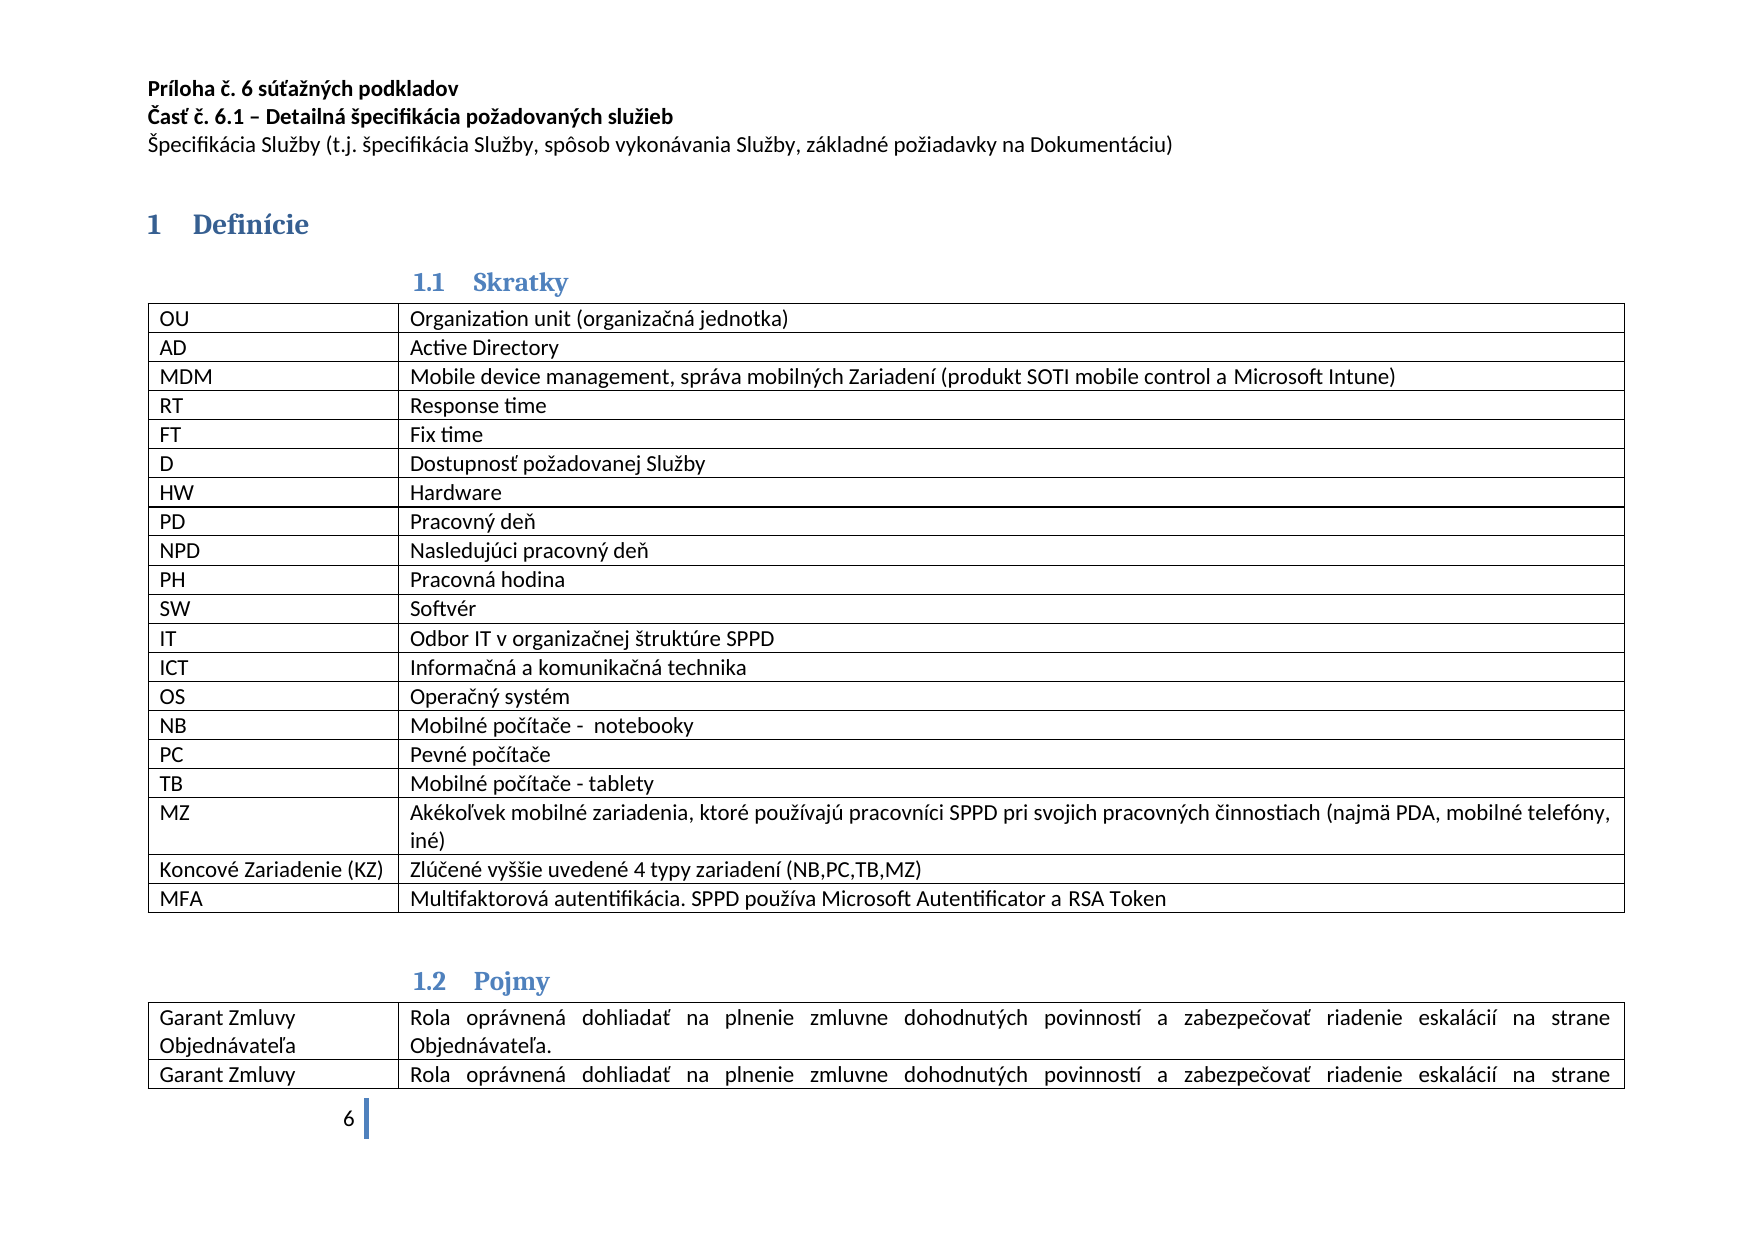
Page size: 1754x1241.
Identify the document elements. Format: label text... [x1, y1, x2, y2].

table_header Garant Zmluvy Objednávateľa [149, 1003, 398, 1059]
table_cell Mobilné počítače - notebooky [399, 711, 1624, 739]
table_cell TB [149, 769, 398, 797]
table_cell MDM [149, 362, 398, 390]
table_cell SW [149, 595, 398, 623]
subtitle Skratky [413, 267, 1606, 298]
table_cell OS [149, 682, 398, 710]
table_cell IT [149, 624, 398, 652]
table_cell Pevné počítače [399, 740, 1624, 768]
table_cell Operačný systém [399, 682, 1624, 710]
table_cell Nasledujúci pracovný deň [399, 536, 1624, 564]
table_cell D [149, 449, 398, 477]
table_cell HW [149, 478, 398, 506]
subtitle Definície [148, 208, 1606, 241]
table_cell Mobile device management, správa mobilných Zariadení (produkt SOTI mobile control a Microsoft Intune) [399, 362, 1624, 390]
table_cell NPD [149, 536, 398, 564]
table_cell Hardware [399, 478, 1624, 506]
table_cell Akékoľvek mobilné zariadenia, ktoré používajú pracovníci SPPD pri svojich pracovných činnostiach (najmä PDA, mobilné telefóny, iné) [399, 798, 1624, 854]
table_cell Zlúčené vyššie uvedené 4 typy zariadení (NB,PC,TB,MZ) [399, 855, 1624, 883]
table_header OU [149, 304, 398, 332]
table_cell RT [149, 391, 398, 419]
table_cell MZ [149, 798, 398, 854]
table_cell Pracovný deň [399, 508, 1624, 535]
table_cell ICT [149, 653, 398, 681]
table_cell Pracovná hodina [399, 566, 1624, 593]
table_cell Active Directory [399, 333, 1624, 361]
table_header Organization unit (organizačná jednotka) [399, 304, 1624, 332]
table_cell Mobilné počítače - tablety [399, 769, 1624, 797]
table_cell Dostupnosť požadovanej Služby [399, 449, 1624, 477]
table_cell Koncové Zariadenie (KZ) [149, 855, 398, 883]
table_cell Informačná a komunikačná technika [399, 653, 1624, 681]
subtitle Pojmy [413, 966, 1606, 997]
table_cell Response time [399, 391, 1624, 419]
table_cell NB [149, 711, 398, 739]
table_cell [399, 1060, 1624, 1088]
table_cell Softvér [399, 595, 1624, 623]
table_cell MFA [149, 884, 398, 912]
table_cell FT [149, 420, 398, 448]
table_cell Fix time [399, 420, 1624, 448]
table_cell AD [149, 333, 398, 361]
table_header Rola oprávnená dohliadať na plnenie zmluvne dohodnutých povinností a zabezpečovať riadenie eskalácií na strane Objednávateľa. [399, 1003, 1624, 1059]
table_cell Multifaktorová autentifikácia. SPPD používa Microsoft Autentificator a RSA Token [399, 884, 1624, 912]
table_cell PC [149, 740, 398, 768]
table_cell PD [149, 508, 398, 535]
table_cell PH [149, 566, 398, 593]
table_cell Odbor IT v organizačnej štruktúre SPPD [399, 624, 1624, 652]
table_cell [149, 1060, 398, 1088]
